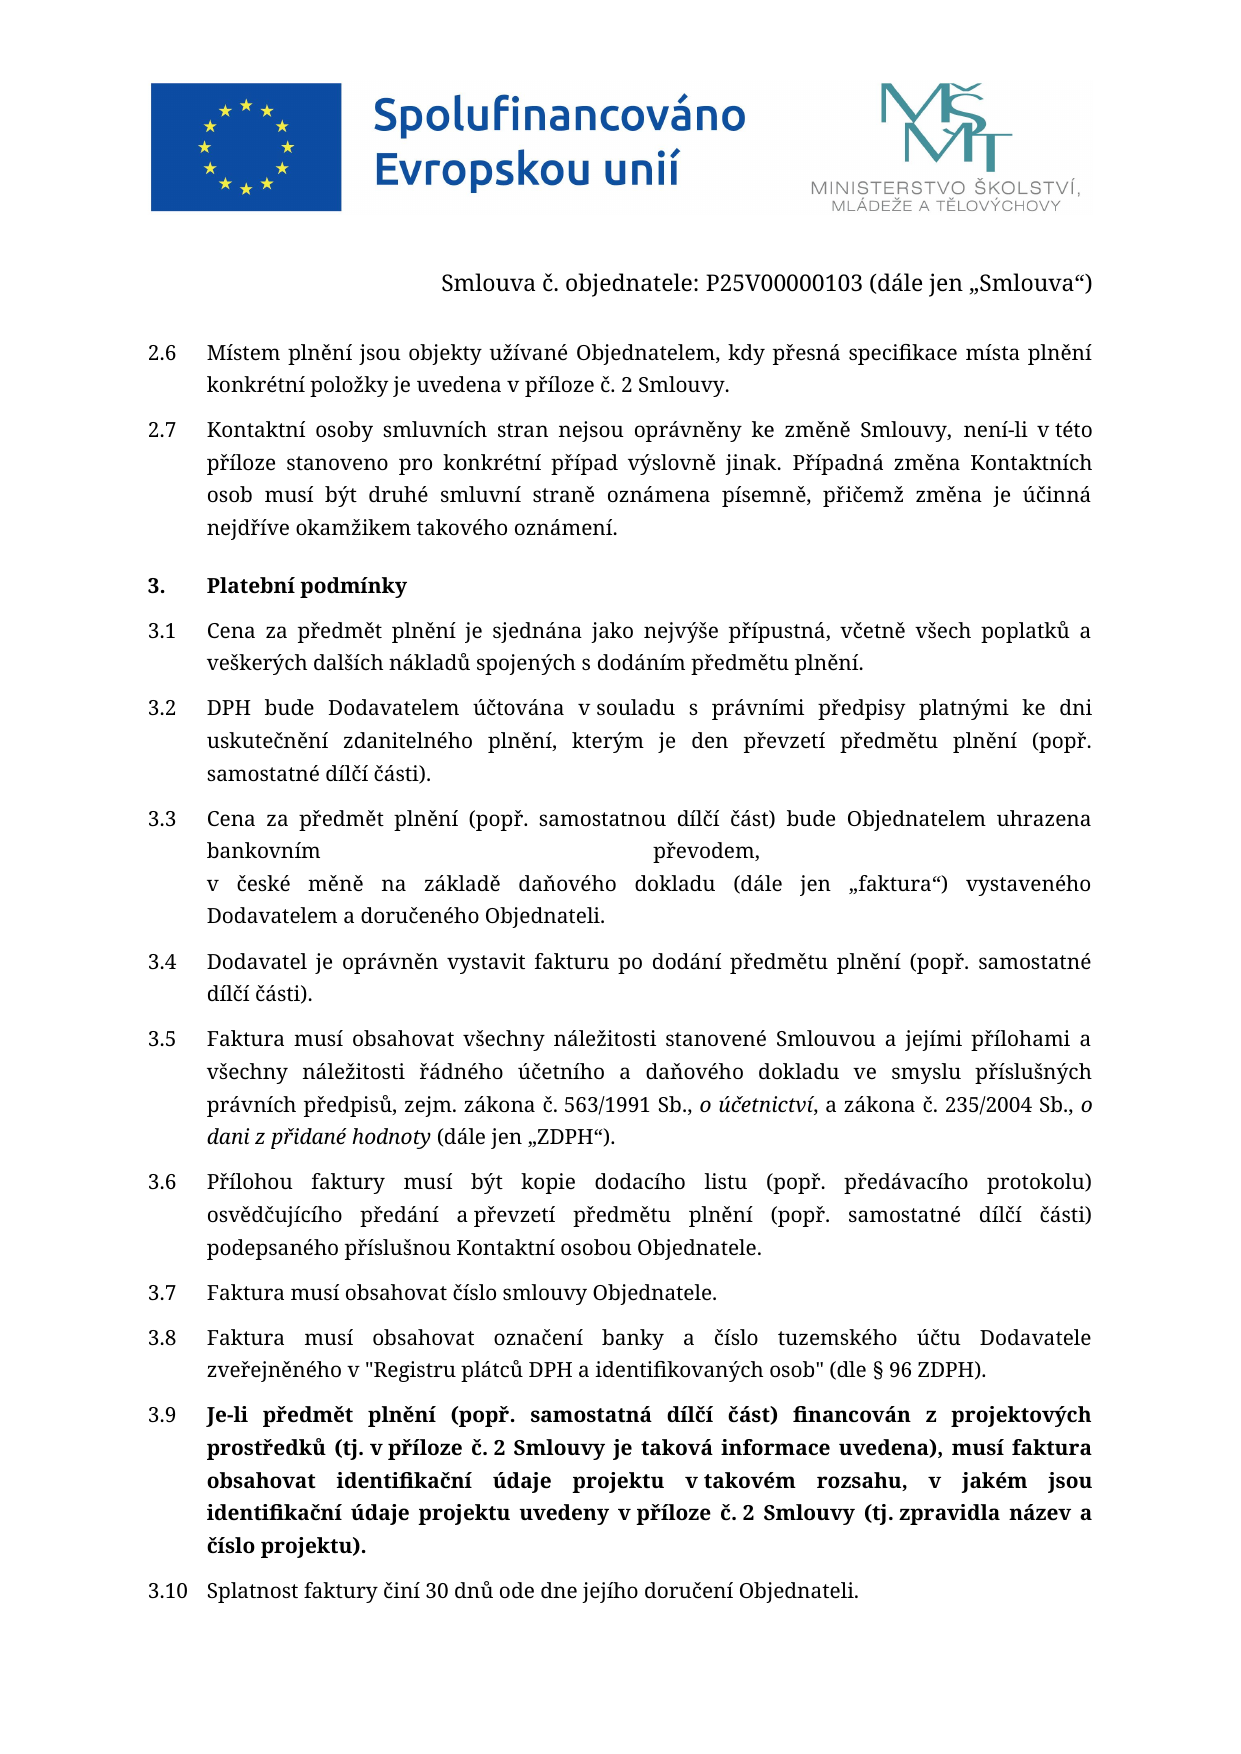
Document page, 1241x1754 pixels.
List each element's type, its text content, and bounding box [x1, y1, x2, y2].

list Dodavatel je oprávněn vystavit fakturu po dodání předmětu plnění (popř. samostatné dílčí části). [148, 947, 1093, 1008]
picture [147, 80, 1093, 215]
list Místem plnění jsou objekty užívané Objednatelem, kdy přesná specifikace místa plnění konkrétní položky je uvedena v příloze č. 2 Smlouvy. [148, 338, 1093, 399]
list Cena za předmět plnění je sjednána jako nejvýše přípustná, včetně všech poplatků a veškerých dalších nákladů spojených s dodáním předmětu plnění. [148, 616, 1093, 677]
list Faktura musí obsahovat všechny náležitosti stanovené Smlouvou a jejími přílohami a všechny náležitosti řádného účetního a daňového dokladu ve smyslu příslušných právních předpisů, zejm. zákona č. 563/1991 Sb., o účetnictví, a zákona č. 235/2004 Sb., o dani z přidané hodnoty (dále jen „ZDPH“). [148, 1024, 1093, 1151]
list DPH bude Dodavatelem účtována v souladu s právními předpisy platnými ke dni uskutečnění zdanitelného plnění, kterým je den převzetí předmětu plnění (popř. samostatné dílčí části). [148, 693, 1093, 787]
list Platební podmínky [148, 571, 1093, 599]
list Cena za předmět plnění (popř. samostatnou dílčí část) bude Objednatelem uhrazena bankovním převodem, v české měně na základě daňového dokladu (dále jen „faktura“) vystaveného Dodavatelem a doručeného Objednateli. [148, 804, 1093, 930]
list Je-li předmět plnění (popř. samostatná dílčí část) financován z projektových prostředků (tj. v příloze č. 2 Smlouvy je taková informace uvedena), musí faktura obsahovat identifikační údaje projektu v takovém rozsahu, v jakém jsou identifikační údaje projektu uvedeny v příloze č. 2 Smlouvy (tj. zpravidla název a číslo projektu). [148, 1401, 1093, 1559]
list Faktura musí obsahovat číslo smlouvy Objednatele. [148, 1278, 1093, 1306]
list Splatnost faktury činí 30 dnů ode dne jejího doručení Objednateli. [148, 1576, 1093, 1604]
list Přílohou faktury musí být kopie dodacího listu (popř. předávacího protokolu) osvědčujícího předání a převzetí předmětu plnění (popř. samostatné dílčí části) podepsaného příslušnou Kontaktní osobou Objednatele. [148, 1167, 1093, 1261]
list Faktura musí obsahovat označení banky a číslo tuzemského účtu Dodavatele zveřejněného v "Registru plátců DPH a identifikovaných osob" (dle § 96 ZDPH). [148, 1323, 1093, 1384]
list Kontaktní osoby smluvních stran nejsou oprávněny ke změně Smlouvy, není-li v této příloze stanoveno pro konkrétní případ výslovně jinak. Případná změna Kontaktních osob musí být druhé smluvní straně oznámena písemně, přičemž změna je účinná nejdříve okamžikem takového oznámení. [148, 415, 1093, 542]
